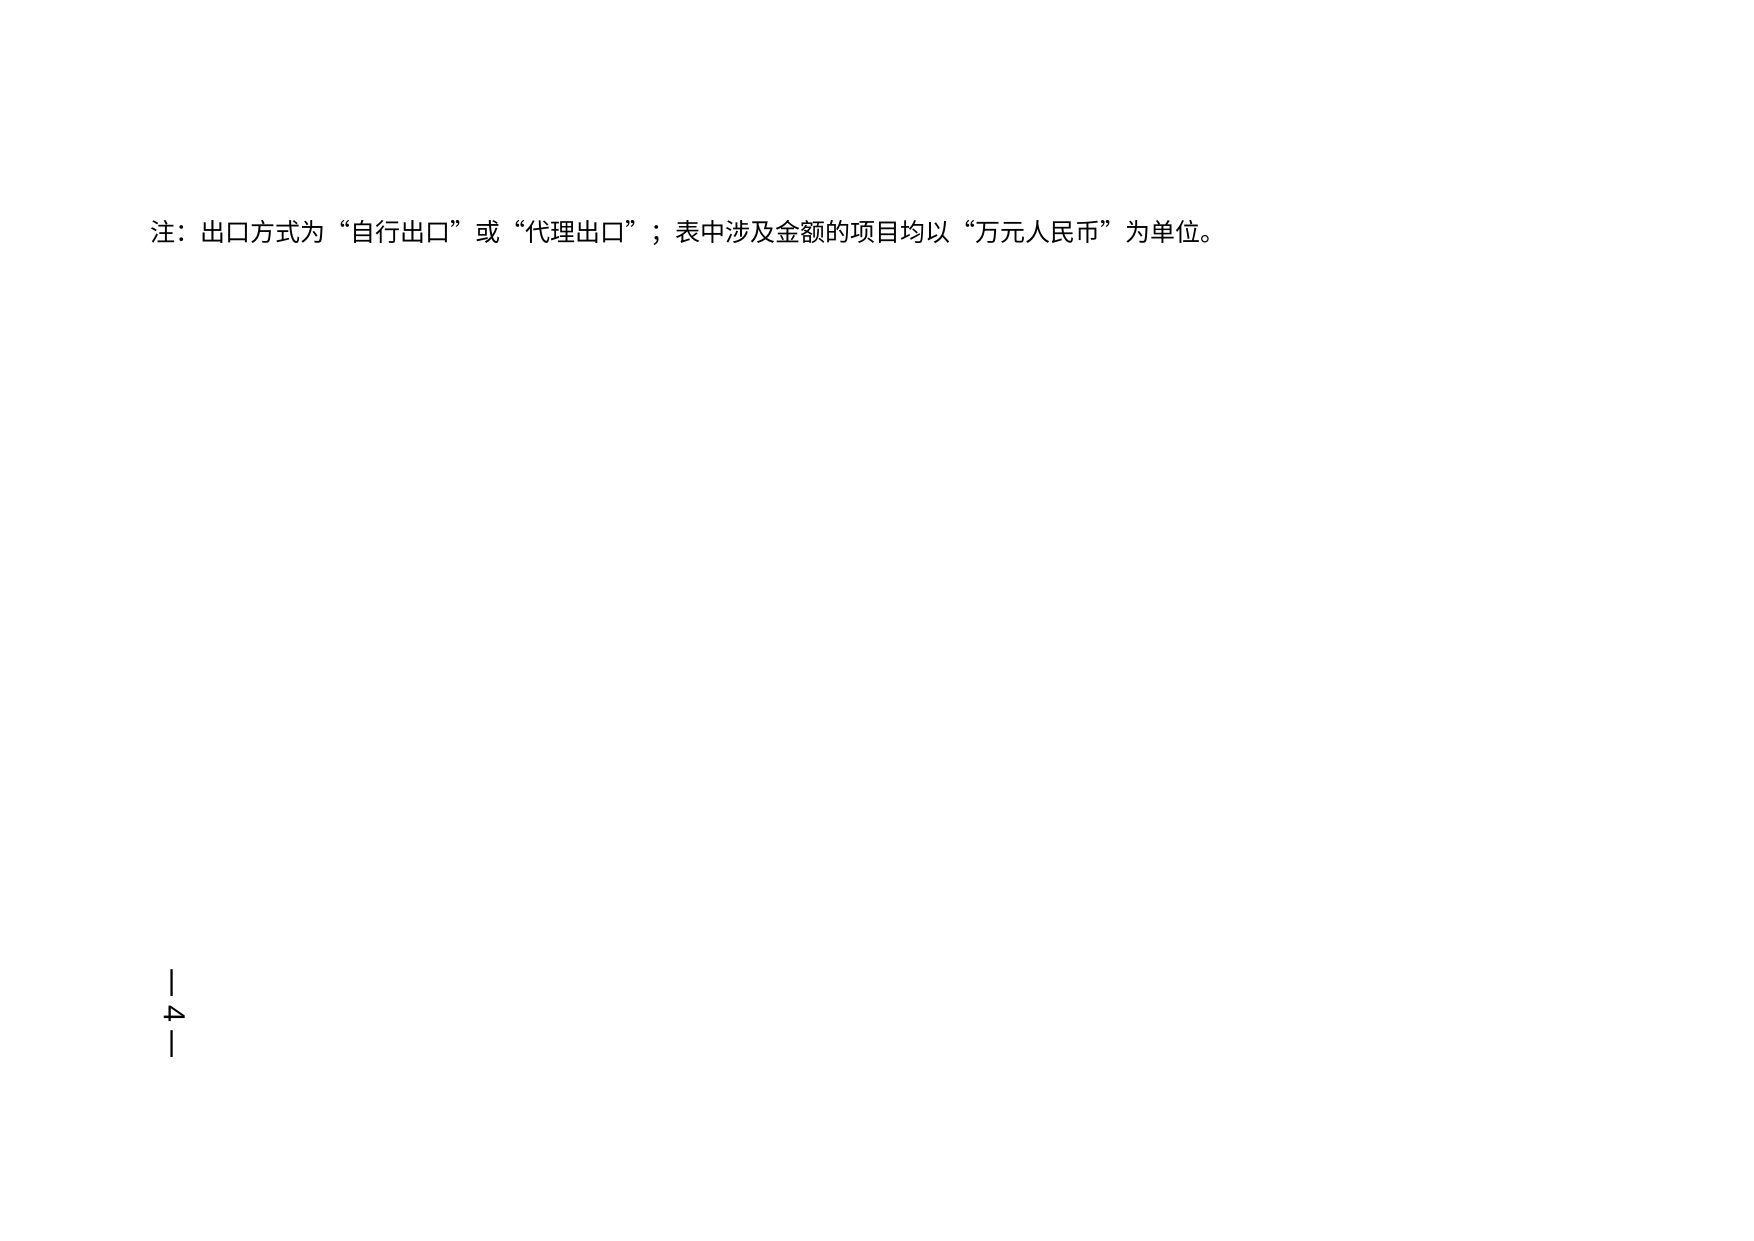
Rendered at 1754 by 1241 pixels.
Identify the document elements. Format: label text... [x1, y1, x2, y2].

text 注：出口方式为“自行出口”或“代理出口”；表中涉及金额的项目均以“万元人民币”为单位。 [150, 198, 1604, 263]
